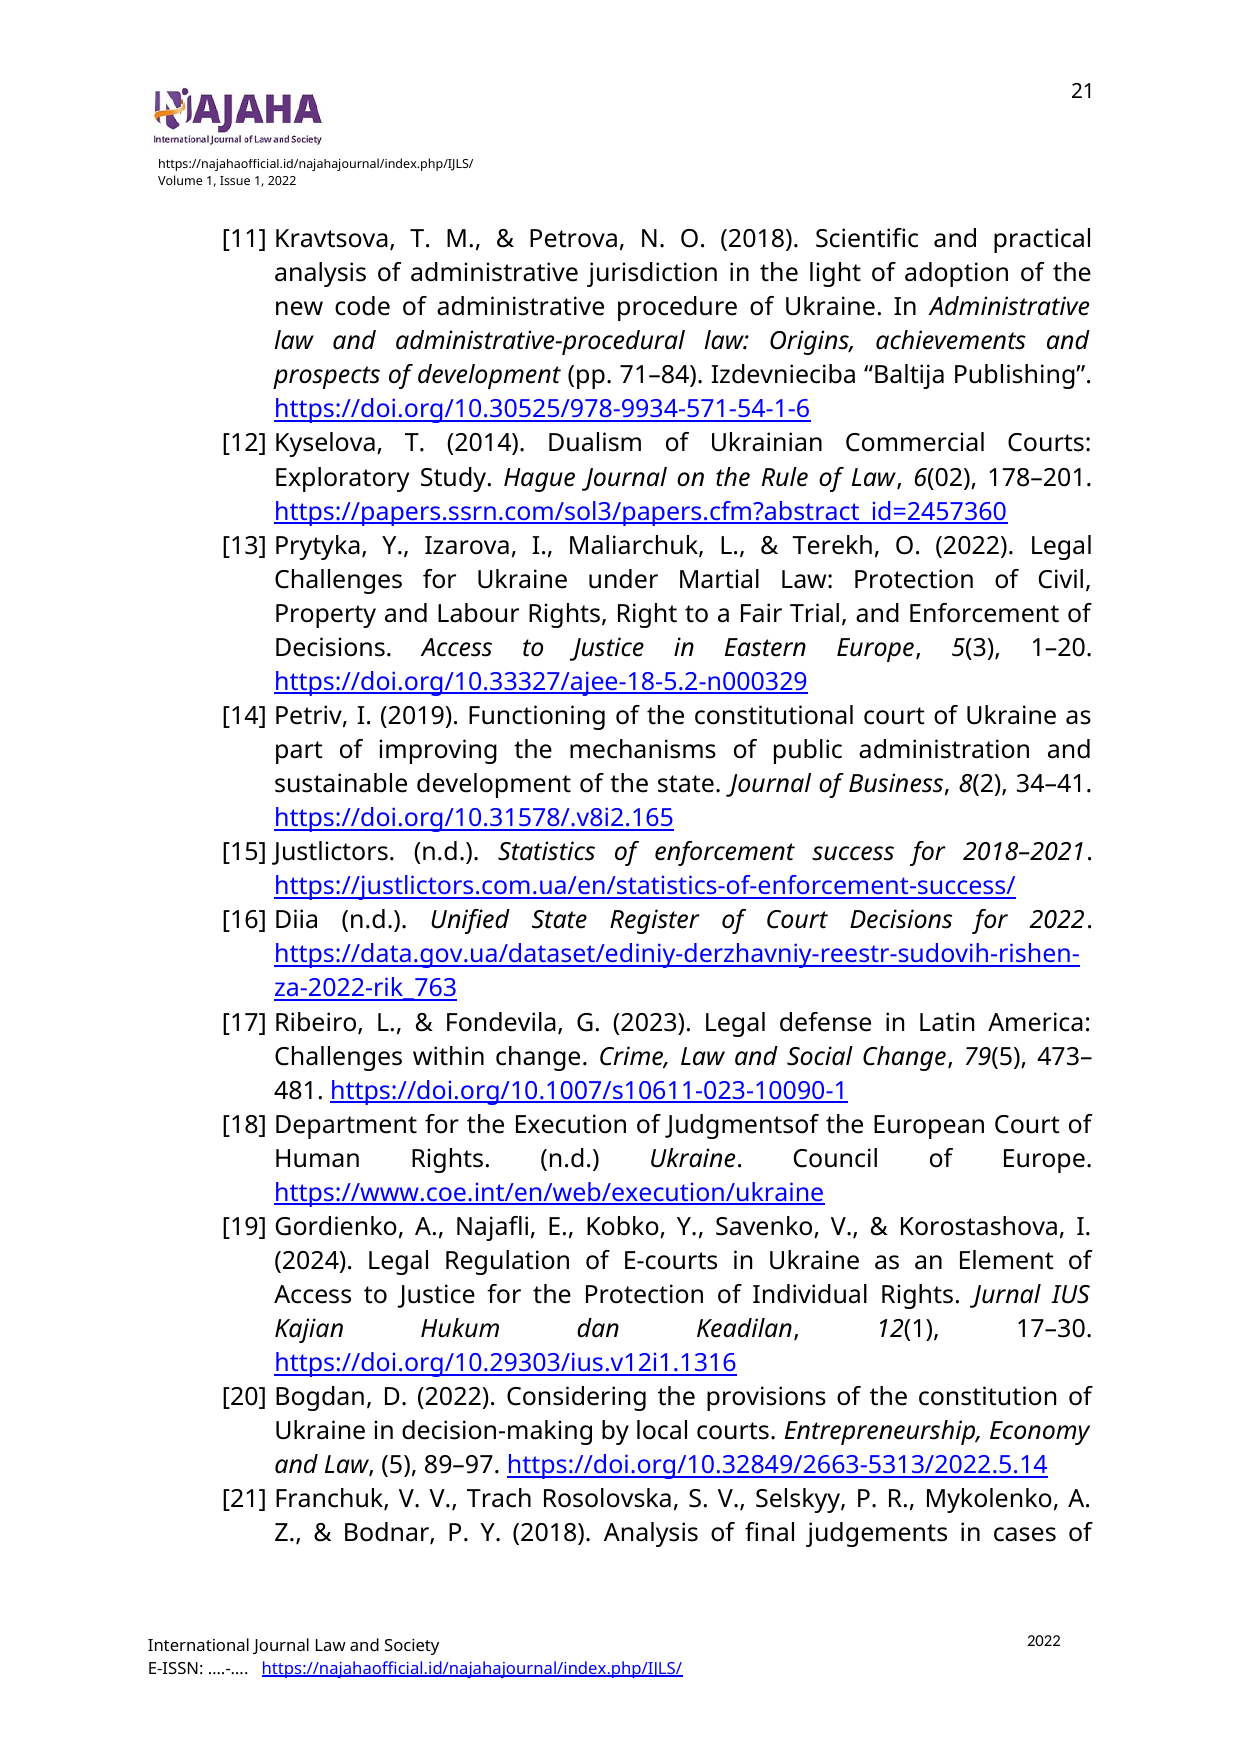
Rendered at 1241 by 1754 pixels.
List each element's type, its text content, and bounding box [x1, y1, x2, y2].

list Gordienko, A., Najafli, E., Kobko, Y., Savenko, V., & Korostashova, I. (2024). Legal Regulation of E-courts in Ukraine as an Element of Access to Justice for the Protection of Individual Rights. Jurnal IUS Kajian Hukum dan Keadilan, 12(1), 17–30. https://doi.org/10.29303/ius.v12i1.1316 [222, 1208, 1092, 1379]
picture [147, 75, 327, 159]
list Ribeiro, L., & Fondevila, G. (2023). Legal defense in Latin America: Challenges within change. Crime, Law and Social Change, 79(5), 473–481. https://doi.org/10.1007/s10611-023-10090-1 [222, 1004, 1093, 1106]
list Petriv, I. (2019). Functioning of the constitutional court of Ukraine as part of improving the mechanisms of public administration and sustainable development of the state. Journal of Business, 8(2), 34–41. https://doi.org/10.31578/.v8i2.165 [222, 698, 1093, 834]
list Prytyka, Y., Izarova, I., Maliarchuk, L., & Terekh, O. (2022). Legal Challenges for Ukraine under Martial Law: Protection of Civil, Property and Labour Rights, Right to a Fair Trial, and Enforcement of Decisions. Access to Justice in Eastern Europe, 5(3), 1–20. https://doi.org/10.33327/ajee-18-5.2-n000329 [222, 527, 1093, 698]
list Department for the Execution of Judgmentsof the European Court of Human Rights. (n.d.) Ukraine. Council of Europe. https://www.coe.int/en/web/execution/ukraine [222, 1106, 1093, 1208]
list Kyselova, T. (2014). Dualism of Ukrainian Commercial Courts: Exploratory Study. Hague Journal on the Rule of Law, 6(02), 178–201. https://papers.ssrn.com/sol3/papers.cfm?abstract_id=2457360 [222, 425, 1093, 527]
list Justlictors. (n.d.). Statistics of enforcement success for 2018–2021. https://justlictors.com.ua/en/statistics-of-enforcement-success/ [222, 834, 1093, 902]
list Bogdan, D. (2022). Considering the provisions of the constitution of Ukraine in decision-making by local courts. Entrepreneurship, Economy and Law, (5), 89–97. https://doi.org/10.32849/2663-5313/2022.5.14 [222, 1379, 1092, 1481]
list Kravtsova, T. M., & Petrova, N. O. (2018). Scientific and practical analysis of administrative jurisdiction in the light of adoption of the new code of administrative procedure of Ukraine. In Administrative law and administrative-procedural law: Origins, achievements and prospects of development (pp. 71–84). Izdevnieciba “Baltija Publishing”. https://doi.org/10.30525/978-9934-571-54-1-6 [222, 221, 1093, 425]
list Diia (n.d.). Unified State Register of Court Decisions for 2022. https://data.gov.ua/dataset/ediniy-derzhavniy-reestr-sudovih-rishen-za-2022-rik_763 [222, 902, 1093, 1004]
